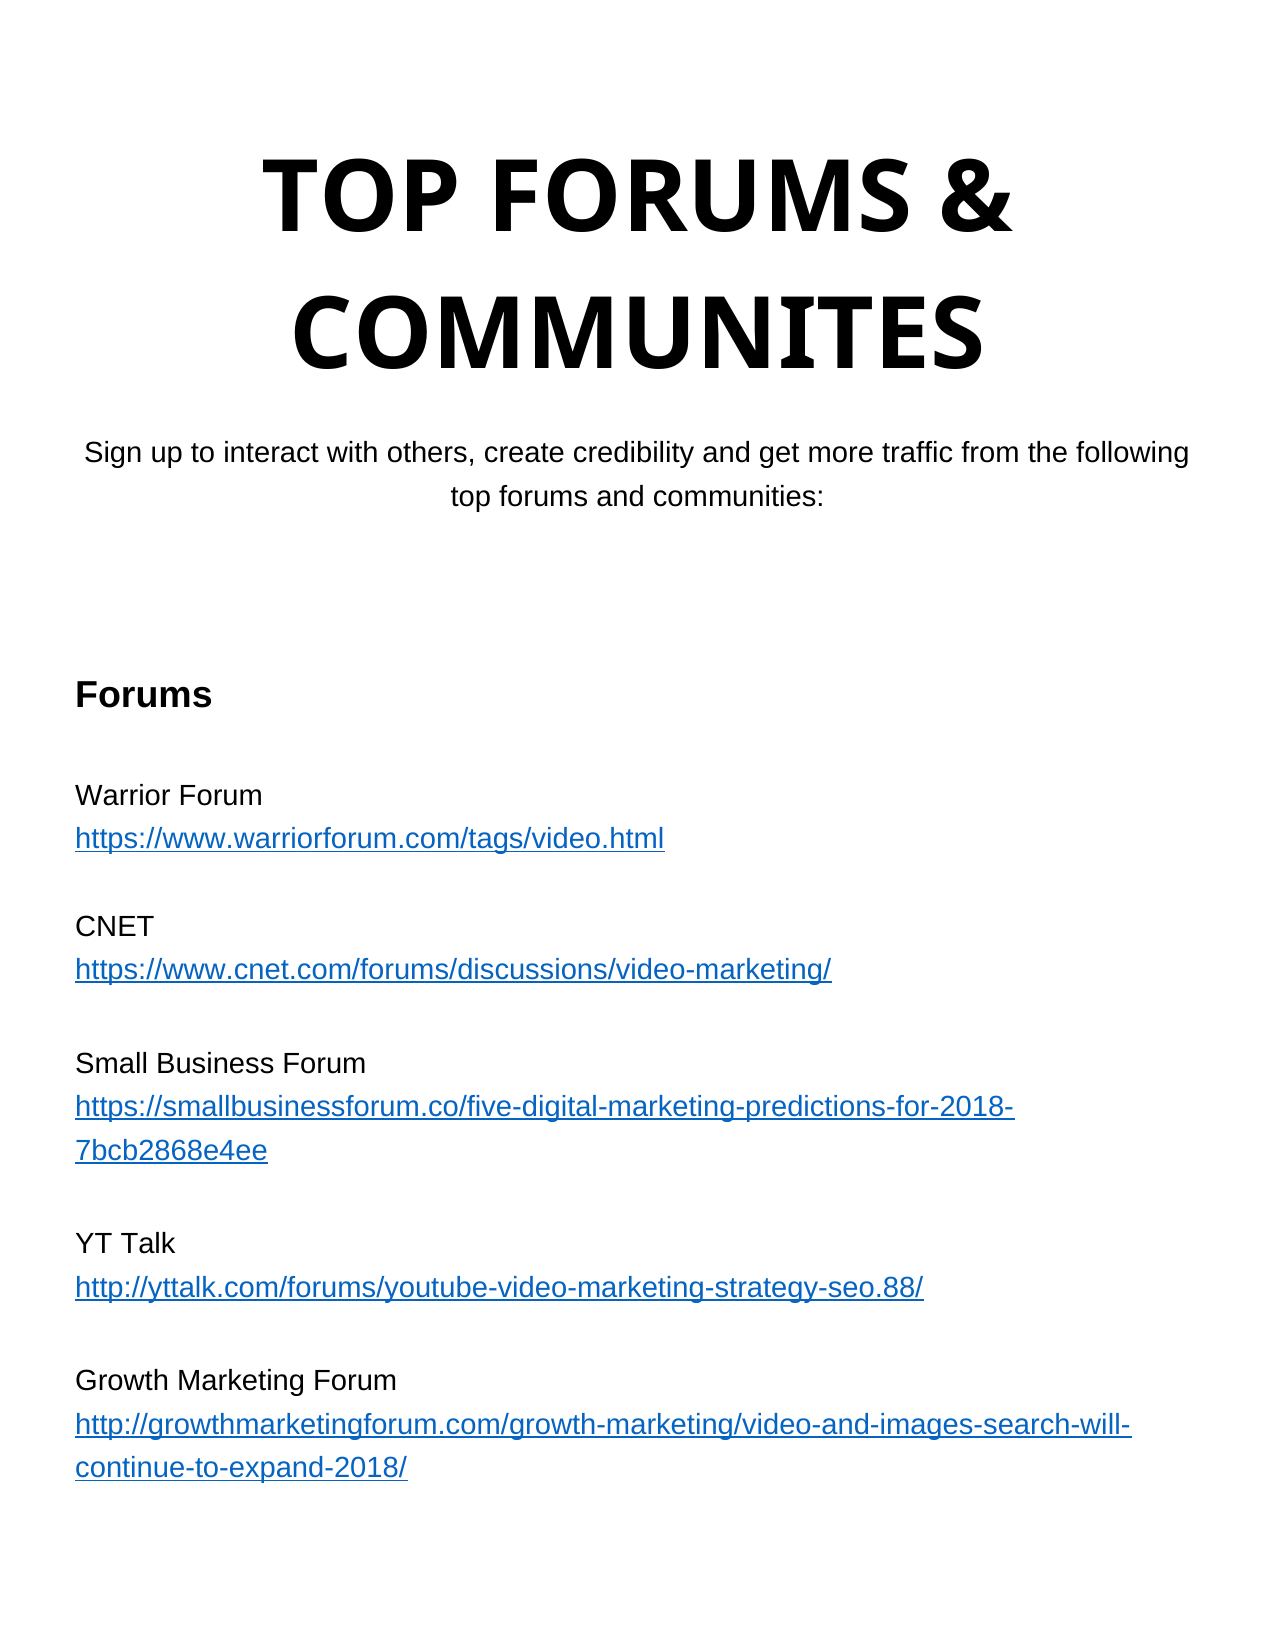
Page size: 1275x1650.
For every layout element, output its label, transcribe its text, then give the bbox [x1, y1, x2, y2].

text Sign up to interact with others, create credibility and get more traffic from the following top forums and communities: [75, 435, 1200, 512]
text Warrior Forum https://www.warriorforum.com/tags/video.html CNET https://www.cnet.com/forums/discussions/video-marketing/ [75, 778, 1200, 986]
text Small Business Forum https://smallbusinessforum.co/five-digital-marketing-predictions-for-2018-7bcb2868e4ee [75, 1046, 1200, 1166]
subtitle TOP FORUMS & COMMUNITES [75, 125, 1200, 397]
text Forums [75, 672, 1200, 715]
text Growth Marketing Forum http://growthmarketingforum.com/growth-marketing/video-and-images-search-will-continue-to-expand-2018/ [75, 1363, 1200, 1484]
text YT Talk http://yttalk.com/forums/youtube-video-marketing-strategy-seo.88/ [75, 1226, 1200, 1303]
